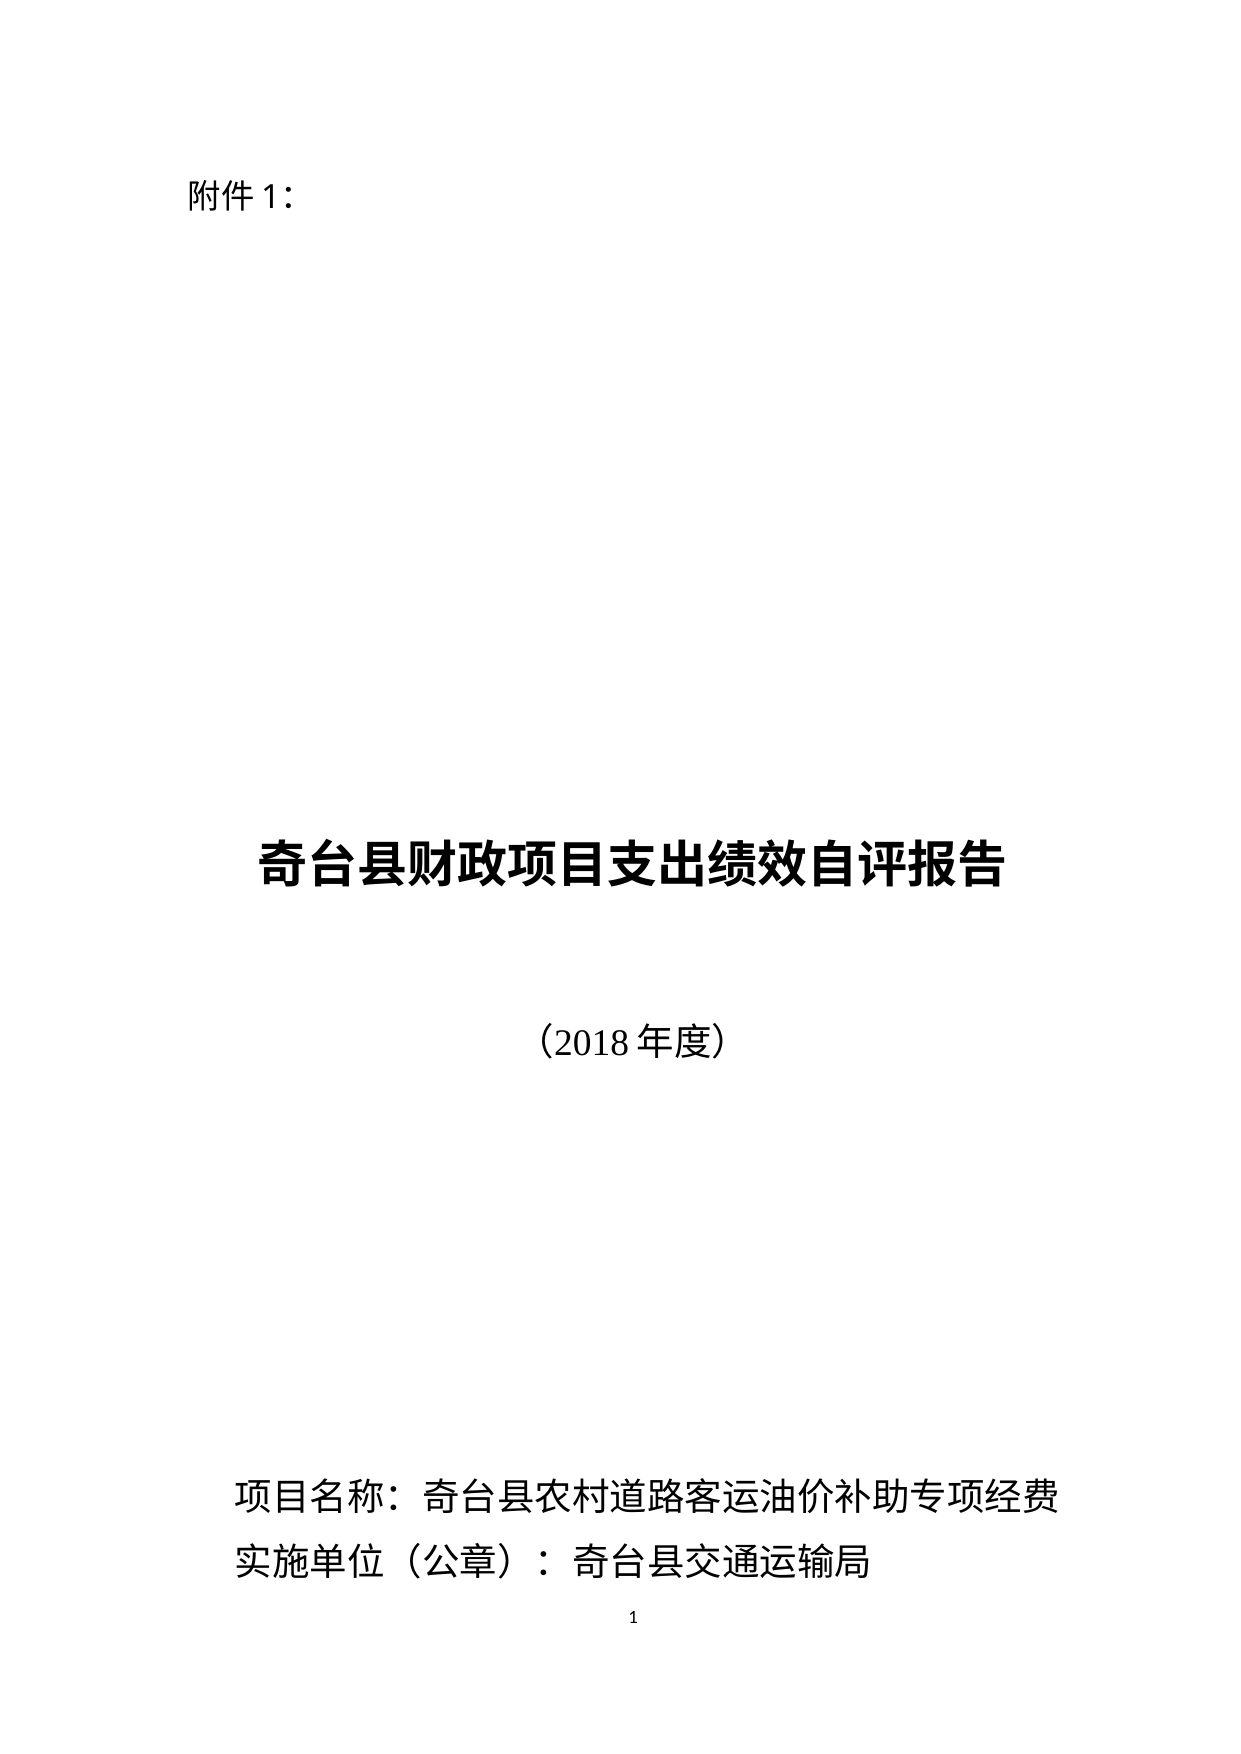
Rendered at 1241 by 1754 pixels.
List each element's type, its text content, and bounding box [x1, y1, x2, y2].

text 项目名称：奇台县农村道路客运油价补助专项经费 [187, 1462, 1078, 1527]
text 奇台县财政项目支出绩效自评报告 [187, 812, 1078, 909]
text 实施单位（公章）：奇台县交通运输局 [187, 1527, 1078, 1592]
text （2018年度） [187, 1007, 1078, 1072]
text 附件1： [187, 162, 1078, 227]
